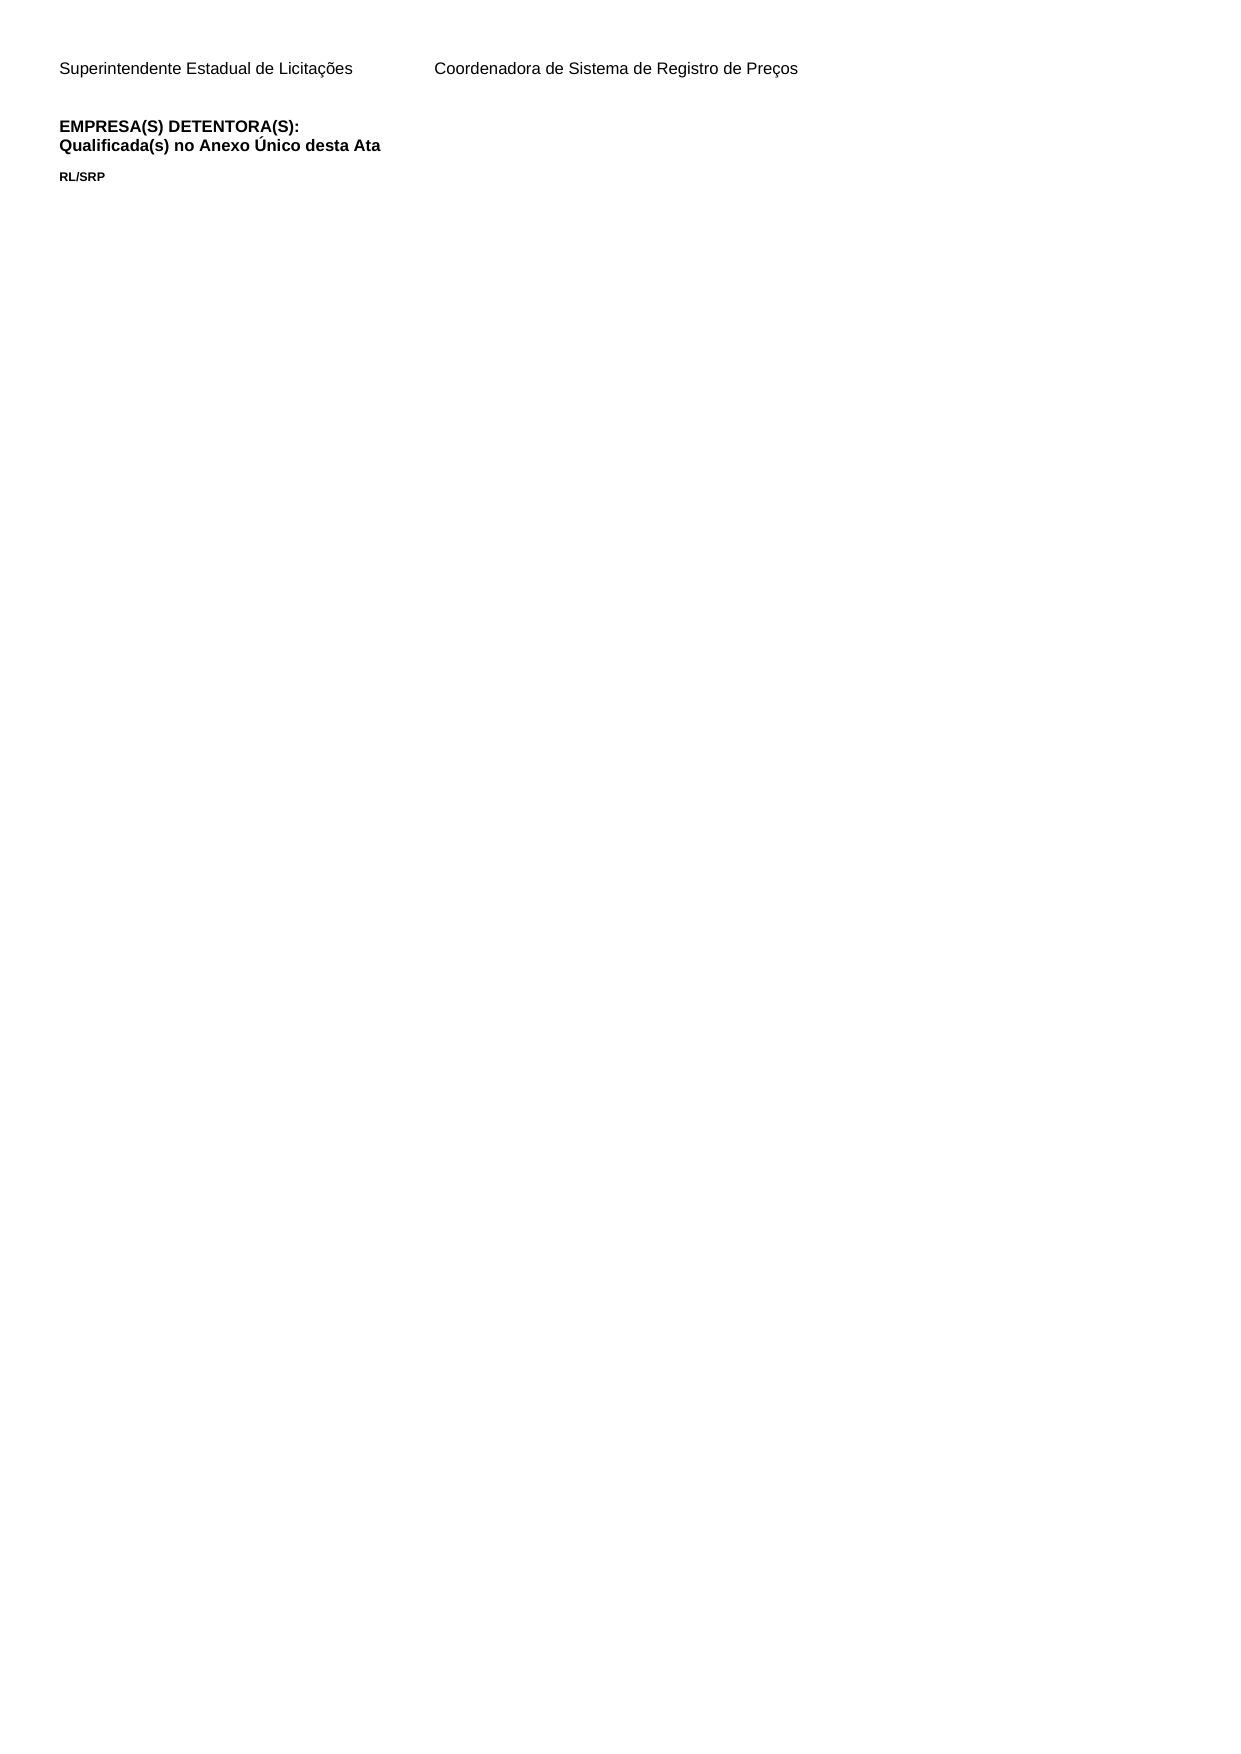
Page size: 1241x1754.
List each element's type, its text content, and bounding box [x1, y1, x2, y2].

text RL/SRP [59, 169, 1194, 184]
text Qualificada(s) no Anexo Único desta Ata [59, 136, 1194, 155]
text Superintendente Estadual de Licitações Coordenadora de Sistema de Registro de Preços [59, 59, 1194, 78]
text EMPRESA(S) DETENTORA(S): [59, 117, 1194, 136]
